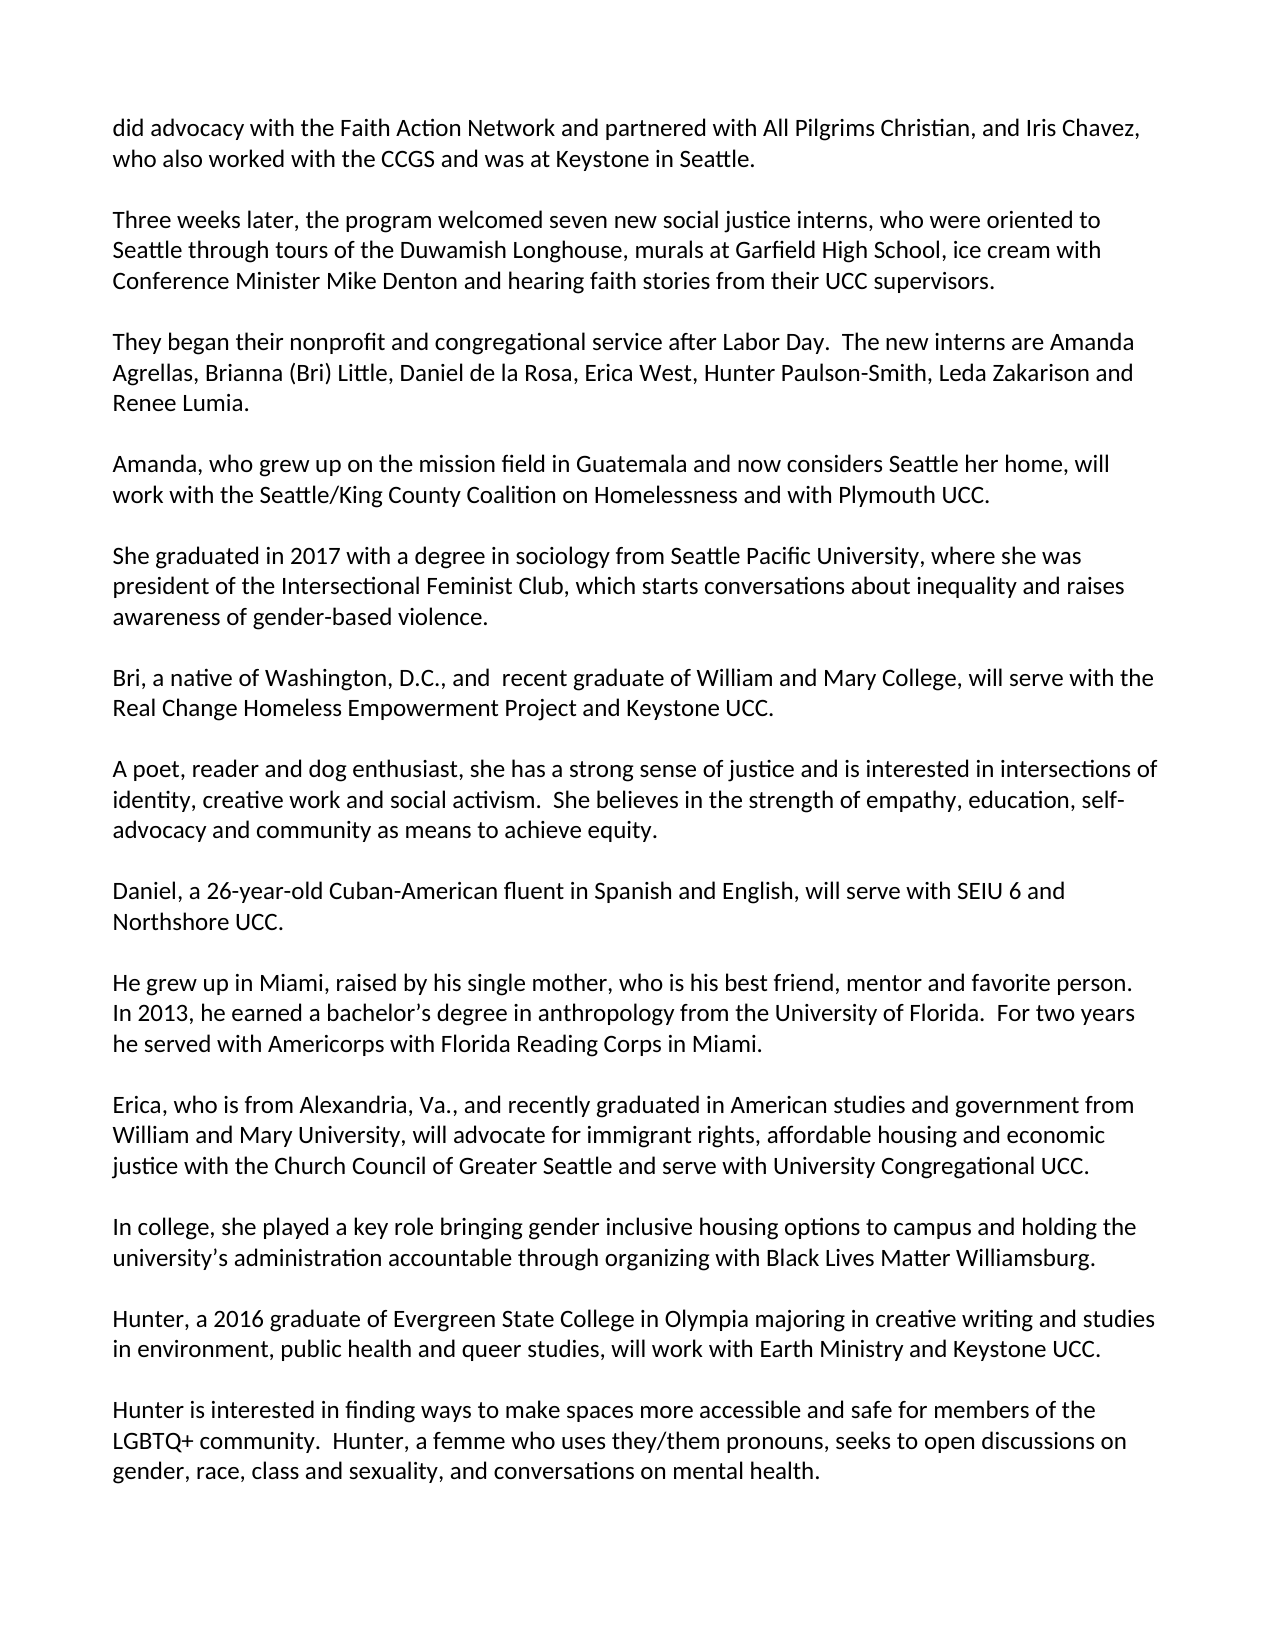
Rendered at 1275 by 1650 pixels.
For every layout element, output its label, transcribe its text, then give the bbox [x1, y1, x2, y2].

text He grew up in Miami, raised by his single mother, who is his best friend, mentor and favorite person. In 2013, he earned a bachelor’s degree in anthropology from the University of Florida. For two years he served with Americorps with Florida Reading Corps in Miami. [112, 967, 1162, 1059]
text They began their nonprofit and congregational service after Labor Day. The new interns are Amanda Agrellas, Brianna (Bri) Little, Daniel de la Rosa, Erica West, Hunter Paulson-Smith, Leda Zakarison and Renee Lumia. [112, 326, 1162, 418]
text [112, 112, 1162, 173]
text Daniel, a 26-year-old Cuban-American fluent in Spanish and English, will serve with SEIU 6 and Northshore UCC. [112, 876, 1162, 937]
text Amanda, who grew up on the mission field in Guatemala and now considers Seattle her home, will work with the Seattle/King County Coalition on Homelessness and with Plymouth UCC. [112, 448, 1162, 509]
text Bri, a native of Washington, D.C., and recent graduate of William and Mary College, will serve with the Real Change Homeless Empowerment Project and Keystone UCC. [112, 662, 1162, 723]
text Hunter, a 2016 graduate of Evergreen State College in Olympia majoring in creative writing and studies in environment, public health and queer studies, will work with Earth Ministry and Keystone UCC. [112, 1303, 1162, 1364]
text She graduated in 2017 with a degree in sociology from Seattle Pacific University, where she was president of the Intersectional Feminist Club, which starts conversations about inequality and raises awareness of gender-based violence. [112, 540, 1162, 631]
text In college, she played a key role bringing gender inclusive housing options to campus and holding the university’s administration accountable through organizing with Black Lives Matter Williamsburg. [112, 1211, 1162, 1272]
text Three weeks later, the program welcomed seven new social justice interns, who were oriented to Seattle through tours of the Duwamish Longhouse, murals at Garfield High School, ice cream with Conference Minister Mike Denton and hearing faith stories from their UCC supervisors. [112, 204, 1162, 296]
text A poet, reader and dog enthusiast, she has a strong sense of justice and is interested in intersections of identity, creative work and social activism. She believes in the strength of empathy, education, self-advocacy and community as means to achieve equity. [112, 753, 1162, 845]
text Hunter is interested in finding ways to make spaces more accessible and safe for members of the LGBTQ+ community. Hunter, a femme who uses they/them pronouns, seeks to open discussions on gender, race, class and sexuality, and conversations on mental health. [112, 1394, 1162, 1486]
text Erica, who is from Alexandria, Va., and recently graduated in American studies and government from William and Mary University, will advocate for immigrant rights, affordable housing and economic justice with the Church Council of Greater Seattle and serve with University Congregational UCC. [112, 1089, 1162, 1181]
